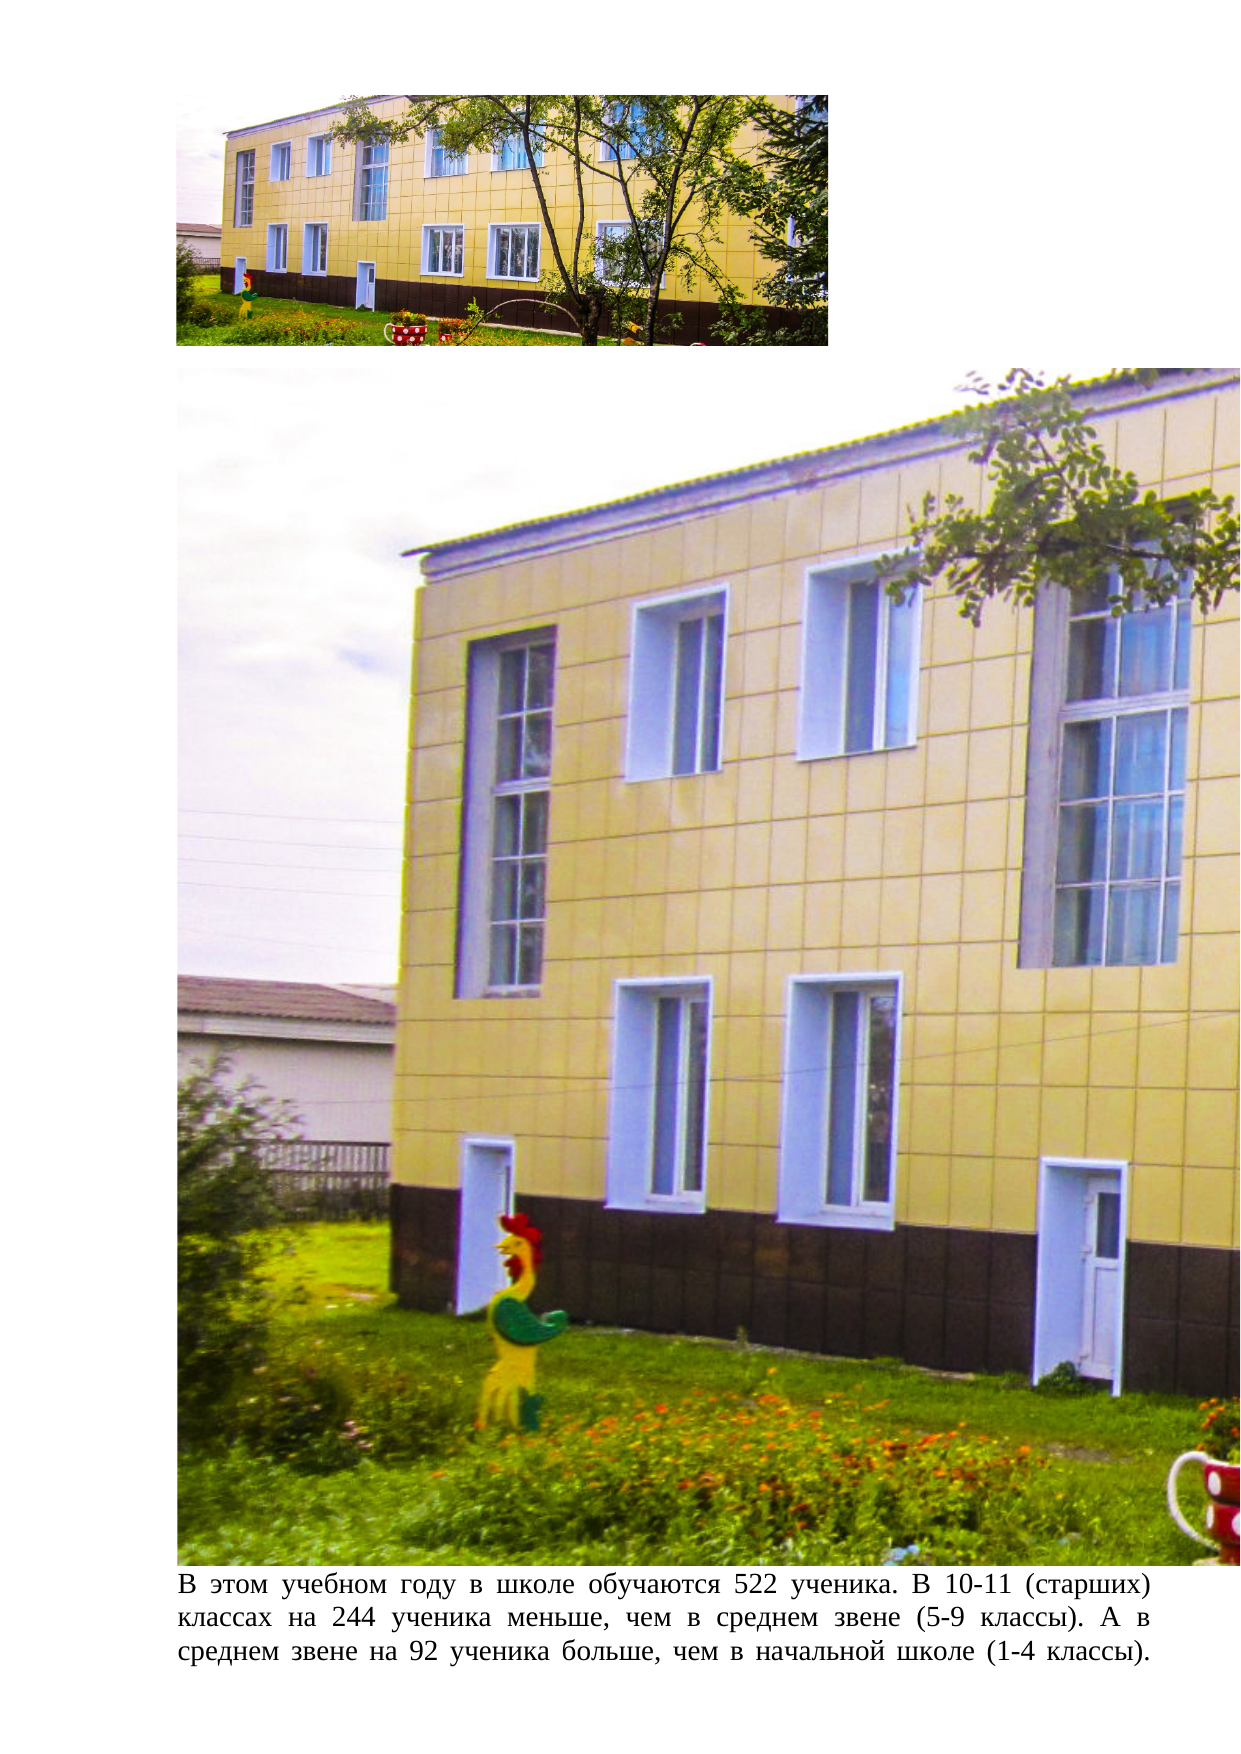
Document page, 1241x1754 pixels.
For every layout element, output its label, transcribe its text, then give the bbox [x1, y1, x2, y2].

picture [175, 95, 828, 345]
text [177, 1566, 1152, 1666]
picture [177, 368, 1241, 1566]
